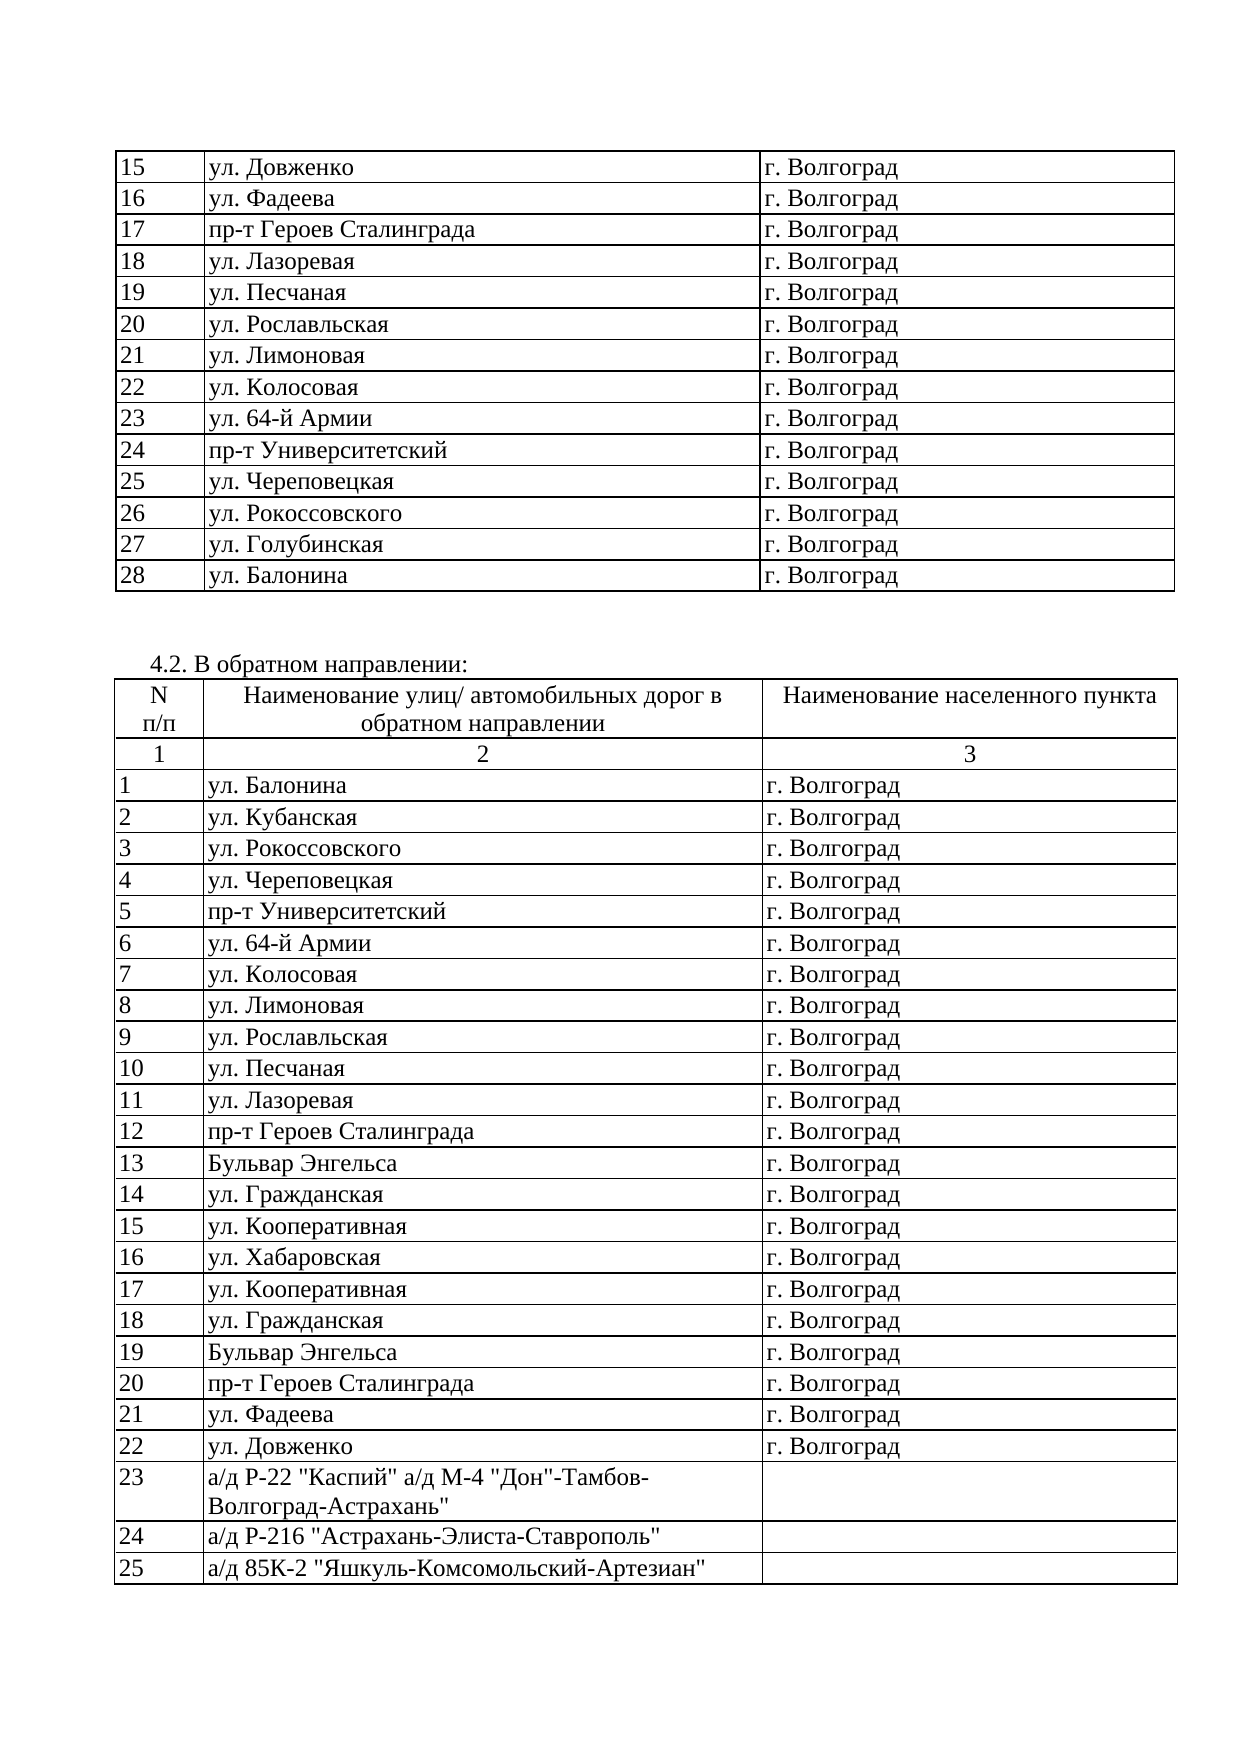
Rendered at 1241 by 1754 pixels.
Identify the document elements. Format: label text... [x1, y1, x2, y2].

table_cell ул. Рославльская [205, 309, 759, 339]
table_cell г. Волгоград [763, 863, 1177, 894]
table_cell 27 [117, 529, 204, 559]
table_cell 25 [115, 1553, 203, 1583]
table_cell г. Волгоград [761, 340, 1174, 370]
table_cell ул. Балонина [205, 561, 759, 590]
table_cell 26 [117, 498, 204, 527]
table_cell 8 [115, 990, 203, 1020]
table_cell ул. Рокоссовского [205, 498, 759, 527]
table_cell Бульвар Энгельса [204, 1148, 762, 1178]
table_cell ул. Кооперативная [204, 1211, 762, 1241]
table_cell 16 [115, 1242, 203, 1272]
table_cell г. Волгоград [761, 561, 1174, 590]
table_cell 21 [117, 340, 204, 370]
table_cell ул. Довженко [204, 1431, 762, 1461]
table_cell г. Волгоград [763, 1083, 1177, 1115]
table_cell г. Волгоград [763, 1146, 1177, 1178]
table_cell 19 [115, 1336, 203, 1366]
table_cell ул. Череповецкая [205, 466, 759, 496]
table_cell пр-т Университетский [204, 896, 762, 926]
table_cell ул. Гражданская [204, 1305, 762, 1335]
table_cell 17 [115, 1273, 203, 1303]
table_cell г. Волгоград [761, 529, 1174, 559]
table_cell г. Волгоград [761, 466, 1174, 496]
table_cell 2 [115, 801, 203, 832]
table_cell ул. Лимоновая [204, 991, 762, 1020]
table_cell г. Волгоград [761, 403, 1174, 433]
table_cell ул. 64-й Армии [204, 928, 762, 957]
table_cell 21 [115, 1399, 203, 1429]
table_cell г. Волгоград [763, 1209, 1177, 1241]
table_cell пр-т Героев Сталинграда [205, 215, 759, 244]
table_cell 13 [115, 1147, 203, 1178]
table_cell 22 [115, 1430, 203, 1461]
table_cell 24 [115, 1521, 203, 1551]
table_cell г. Волгоград [761, 183, 1174, 213]
table_cell 7 [115, 959, 203, 989]
table_cell 18 [115, 1305, 203, 1335]
table_cell а/д Р-216 "Астрахань-Элиста-Ставрополь" [204, 1522, 762, 1551]
table_header Наименование населенного пункта [763, 680, 1177, 737]
table_cell ул. Лазоревая [204, 1085, 762, 1115]
table_cell 2 [204, 739, 762, 769]
table_cell а/д Р-22 "Каспий" а/д М-4 "Дон"-Тамбов-Волгоград-Астрахань" [204, 1462, 762, 1520]
table_cell г. Волгоград [761, 435, 1174, 464]
table_cell г. Волгоград [763, 1178, 1177, 1209]
table_cell 28 [117, 561, 204, 590]
table_cell г. Волгоград [761, 372, 1174, 402]
table_cell г. Волгоград [761, 215, 1174, 244]
table_cell 20 [117, 309, 204, 339]
table_cell [763, 1551, 1177, 1583]
table_cell г. Волгоград [763, 1366, 1177, 1398]
table_cell 4 [115, 864, 203, 894]
table_cell ул. Песчаная [204, 1053, 762, 1083]
table_cell 9 [115, 1021, 203, 1052]
table_cell ул. Лазоревая [205, 246, 759, 276]
table_cell ул. Песчаная [205, 277, 759, 307]
table_cell г. Волгоград [763, 1304, 1177, 1335]
table_cell ул. Фадеева [204, 1400, 762, 1429]
table_cell ул. Колосовая [205, 372, 759, 402]
table_cell 24 [117, 435, 204, 464]
table_cell г. Волгоград [761, 246, 1174, 276]
table_cell г. Волгоград [763, 895, 1177, 926]
table_cell г. Волгоград [763, 1429, 1177, 1461]
table_cell 15 [115, 1210, 203, 1241]
table_cell 5 [115, 896, 203, 926]
table_cell 10 [115, 1053, 203, 1083]
table_cell ул. Череповецкая [204, 865, 762, 894]
table_cell г. Волгоград [761, 152, 1174, 181]
table_cell 22 [117, 372, 204, 402]
table_cell г. Волгоград [763, 800, 1177, 832]
table_cell ул. Довженко [205, 152, 759, 181]
table_cell пр-т Университетский [205, 435, 759, 464]
table_cell а/д 85К-2 "Яшкуль-Комсомольский-Артезиан" [204, 1553, 762, 1583]
table_cell г. Волгоград [763, 1241, 1177, 1272]
table_header Наименование улиц/ автомобильных дорог в обратном направлении [204, 680, 762, 737]
table_cell г. Волгоград [763, 769, 1177, 800]
table_cell ул. Колосовая [204, 959, 762, 989]
table_cell г. Волгоград [763, 989, 1177, 1020]
table_cell [763, 1461, 1177, 1520]
table_cell 3 [115, 833, 203, 863]
table_cell 17 [117, 215, 204, 244]
table_cell 25 [117, 466, 204, 496]
table_cell ул. Кооперативная [204, 1274, 762, 1303]
table_cell г. Волгоград [763, 926, 1177, 957]
table_cell ул. Рославльская [204, 1022, 762, 1052]
table_cell 11 [115, 1084, 203, 1115]
table_cell ул. Рокоссовского [204, 833, 762, 863]
table_cell ул. Хабаровская [204, 1242, 762, 1272]
table_cell 6 [115, 927, 203, 957]
table_cell г. Волгоград [763, 832, 1177, 863]
table_header N п/п [115, 680, 203, 737]
table_cell г. Волгоград [761, 277, 1174, 307]
table_cell 19 [117, 277, 204, 307]
table_cell 3 [763, 737, 1177, 769]
table_cell ул. Голубинская [205, 529, 759, 559]
table_cell Бульвар Энгельса [204, 1337, 762, 1366]
table_cell г. Волгоград [763, 958, 1177, 989]
table_cell [763, 1520, 1177, 1551]
table_cell ул. Лимоновая [205, 340, 759, 370]
table_cell 1 [115, 738, 203, 769]
table_cell 14 [115, 1179, 203, 1209]
table_cell г. Волгоград [763, 1052, 1177, 1083]
table_cell г. Волгоград [763, 1398, 1177, 1429]
text 4.2. В обратном направлении: [150, 649, 1090, 678]
table_cell пр-т Героев Сталинграда [204, 1368, 762, 1398]
table_cell 16 [117, 183, 204, 213]
table_cell 20 [115, 1368, 203, 1398]
table_cell г. Волгоград [761, 309, 1174, 339]
table_cell ул. Гражданская [204, 1179, 762, 1209]
table_cell пр-т Героев Сталинграда [204, 1116, 762, 1146]
table_cell ул. Кубанская [204, 802, 762, 832]
table_cell г. Волгоград [761, 498, 1174, 527]
table_cell г. Волгоград [763, 1335, 1177, 1366]
table_cell г. Волгоград [763, 1020, 1177, 1052]
table_cell 23 [115, 1462, 203, 1520]
table_cell ул. 64-й Армии [205, 403, 759, 433]
table_cell ул. Фадеева [205, 183, 759, 213]
table_cell г. Волгоград [763, 1272, 1177, 1303]
table_cell ул. Балонина [204, 770, 762, 800]
table_cell 1 [115, 770, 203, 800]
table_cell 15 [117, 152, 204, 181]
table_cell 23 [117, 403, 204, 433]
table_cell г. Волгоград [763, 1115, 1177, 1146]
table_cell 12 [115, 1116, 203, 1146]
table_cell 18 [117, 246, 204, 276]
